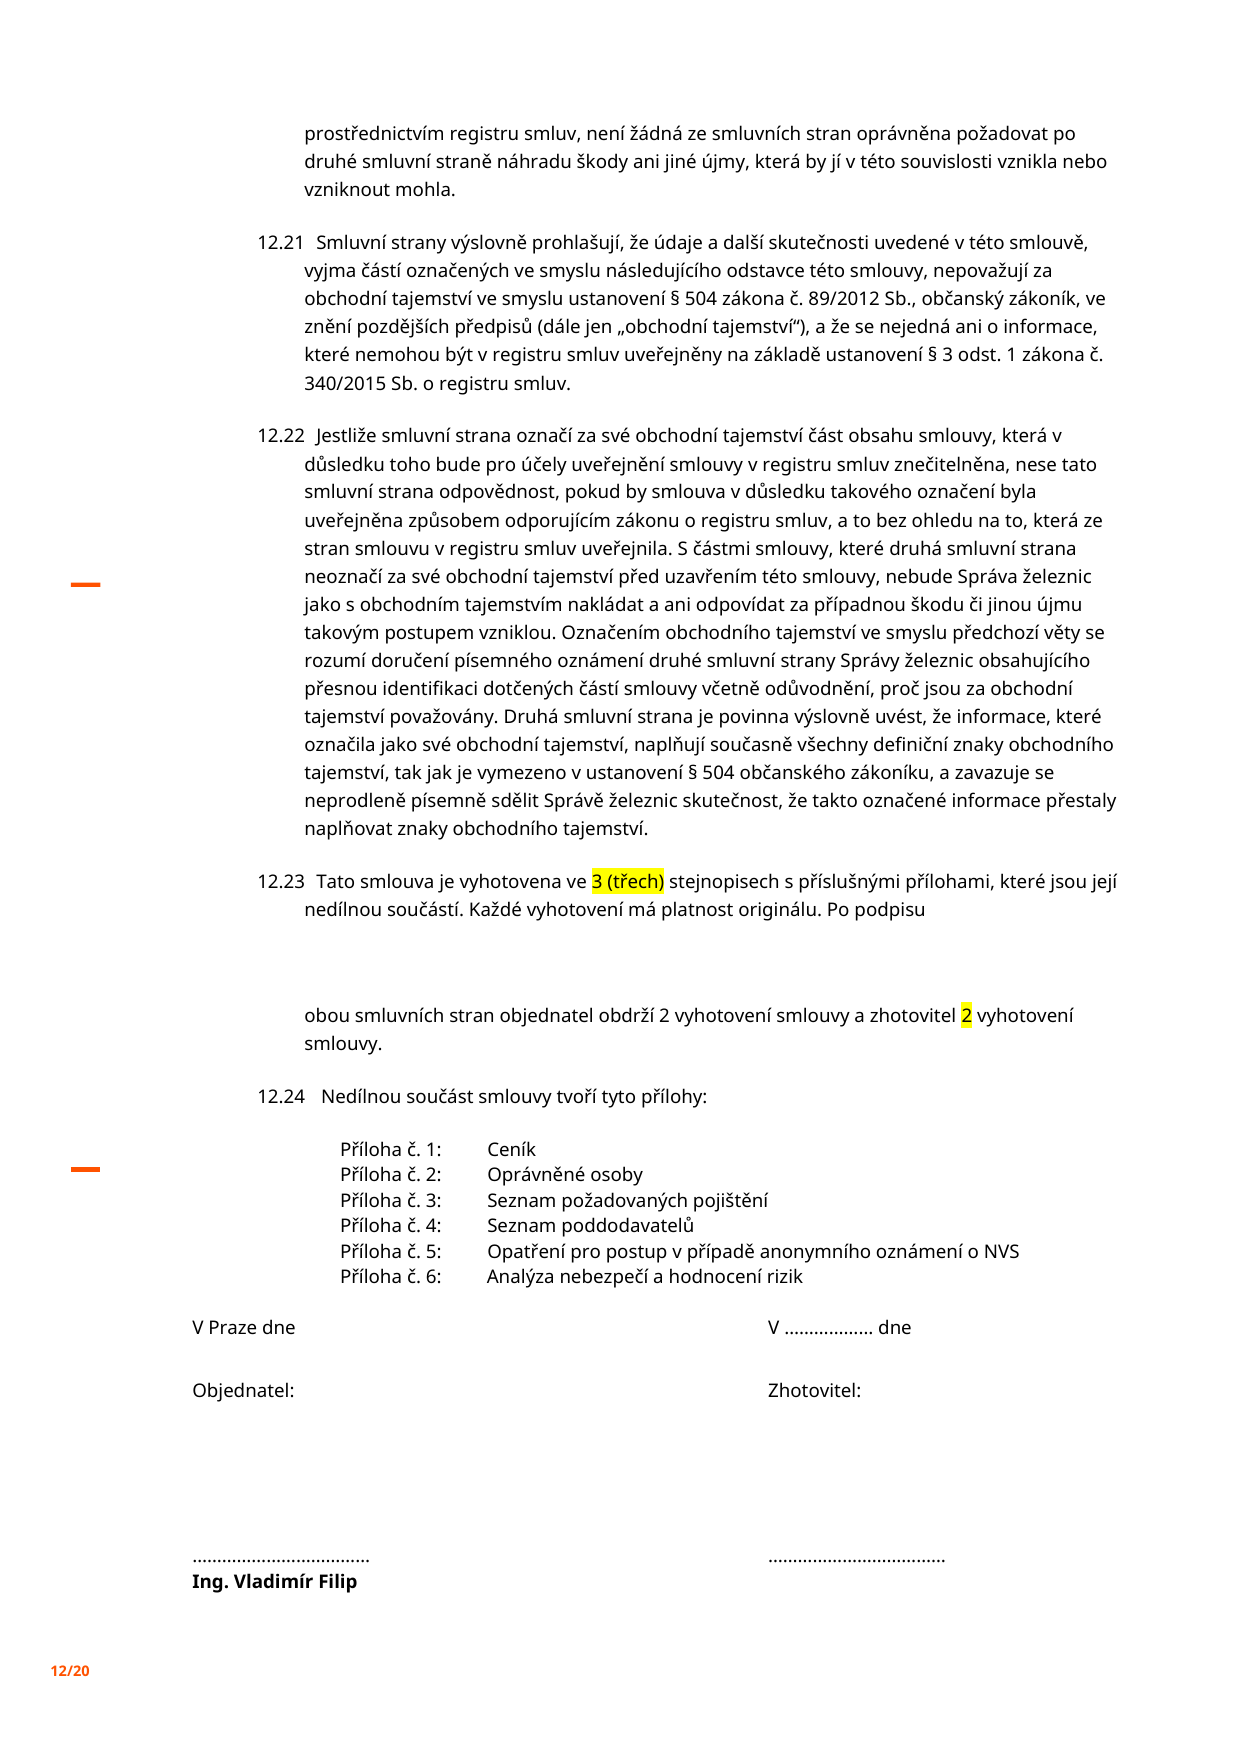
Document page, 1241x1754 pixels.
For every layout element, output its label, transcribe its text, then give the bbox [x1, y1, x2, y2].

text Příloha č. 2: Oprávněné osoby [340, 1162, 1122, 1187]
list Tato smlouva je vyhotovena ve 3 (třech) stejnopisech s příslušnými přílohami, které jsou její nedílnou součástí. Každé vyhotovení má platnost originálu. Po podpisu [257, 868, 1122, 922]
list Jestliže smluvní strana označí za své obchodní tajemství část obsahu smlouvy, která v důsledku toho bude pro účely uveřejnění smlouvy v registru smluv znečitelněna, nese tato smluvní strana odpovědnost, pokud by smlouva v důsledku takového označení byla uveřejněna způsobem odporujícím zákonu o registru smluv, a to bez ohledu na to, která ze stran smlouvu v registru smluv uveřejnila. S částmi smlouvy, které druhá smluvní strana neoznačí za své obchodní tajemství před uzavřením této smlouvy, nebude Správa železnic jako s obchodním tajemstvím nakládat a ani odpovídat za případnou škodu či jinou újmu takovým postupem vzniklou. Označením obchodního tajemství ve smyslu předchozí věty se rozumí doručení písemného oznámení druhé smluvní strany Správy železnic obsahujícího přesnou identifikaci dotčených částí smlouvy včetně odůvodnění, proč jsou za obchodní tajemství považovány. Druhá smluvní strana je povinna výslovně uvést, že informace, které označila jako své obchodní tajemství, naplňují současně všechny definiční znaky obchodního tajemství, tak jak je vymezeno v ustanovení § 504 občanského zákoníku, a zavazuje se neprodleně písemně sdělit Správě železnic skutečnost, že takto označené informace přestaly naplňovat znaky obchodního tajemství. [257, 423, 1122, 841]
text V Praze dne V ……………… dne [192, 1314, 1122, 1340]
list Nedílnou součást smlouvy tvoří tyto přílohy: [257, 1083, 1122, 1109]
text obou smluvních stran objednatel obdrží 2 vyhotovení smlouvy a zhotovitel 2 vyhotovení smlouvy. [304, 1002, 1122, 1056]
text Ing. Vladimír Filip [192, 1568, 1122, 1593]
text Příloha č. 6: Analýza nebezpečí a hodnocení rizik [340, 1264, 1122, 1289]
text ……………………………… ……………………………… [192, 1542, 1122, 1568]
text Příloha č. 1: Ceník [266, 1136, 1122, 1162]
text Příloha č. 3: Seznam požadovaných pojištění [340, 1187, 1122, 1213]
text Příloha č. 5: Opatření pro postup v případě anonymního oznámení o NVS [340, 1238, 1122, 1264]
text Příloha č. 4: Seznam poddodavatelů [340, 1213, 1122, 1238]
list Smluvní strany výslovně prohlašují, že údaje a další skutečnosti uvedené v této smlouvě, vyjma částí označených ve smyslu následujícího odstavce této smlouvy, nepovažují za obchodní tajemství ve smyslu ustanovení § 504 zákona č. 89/2012 Sb., občanský zákoník, ve znění pozdějších předpisů (dále jen „obchodní tajemství“), a že se nejedná ani o informace, které nemohou být v registru smluv uveřejněny na základě ustanovení § 3 odst. 1 zákona č. 340/2015 Sb. o registru smluv. [257, 230, 1122, 395]
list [257, 121, 1122, 202]
text Objednatel: Zhotovitel: [192, 1377, 1122, 1403]
